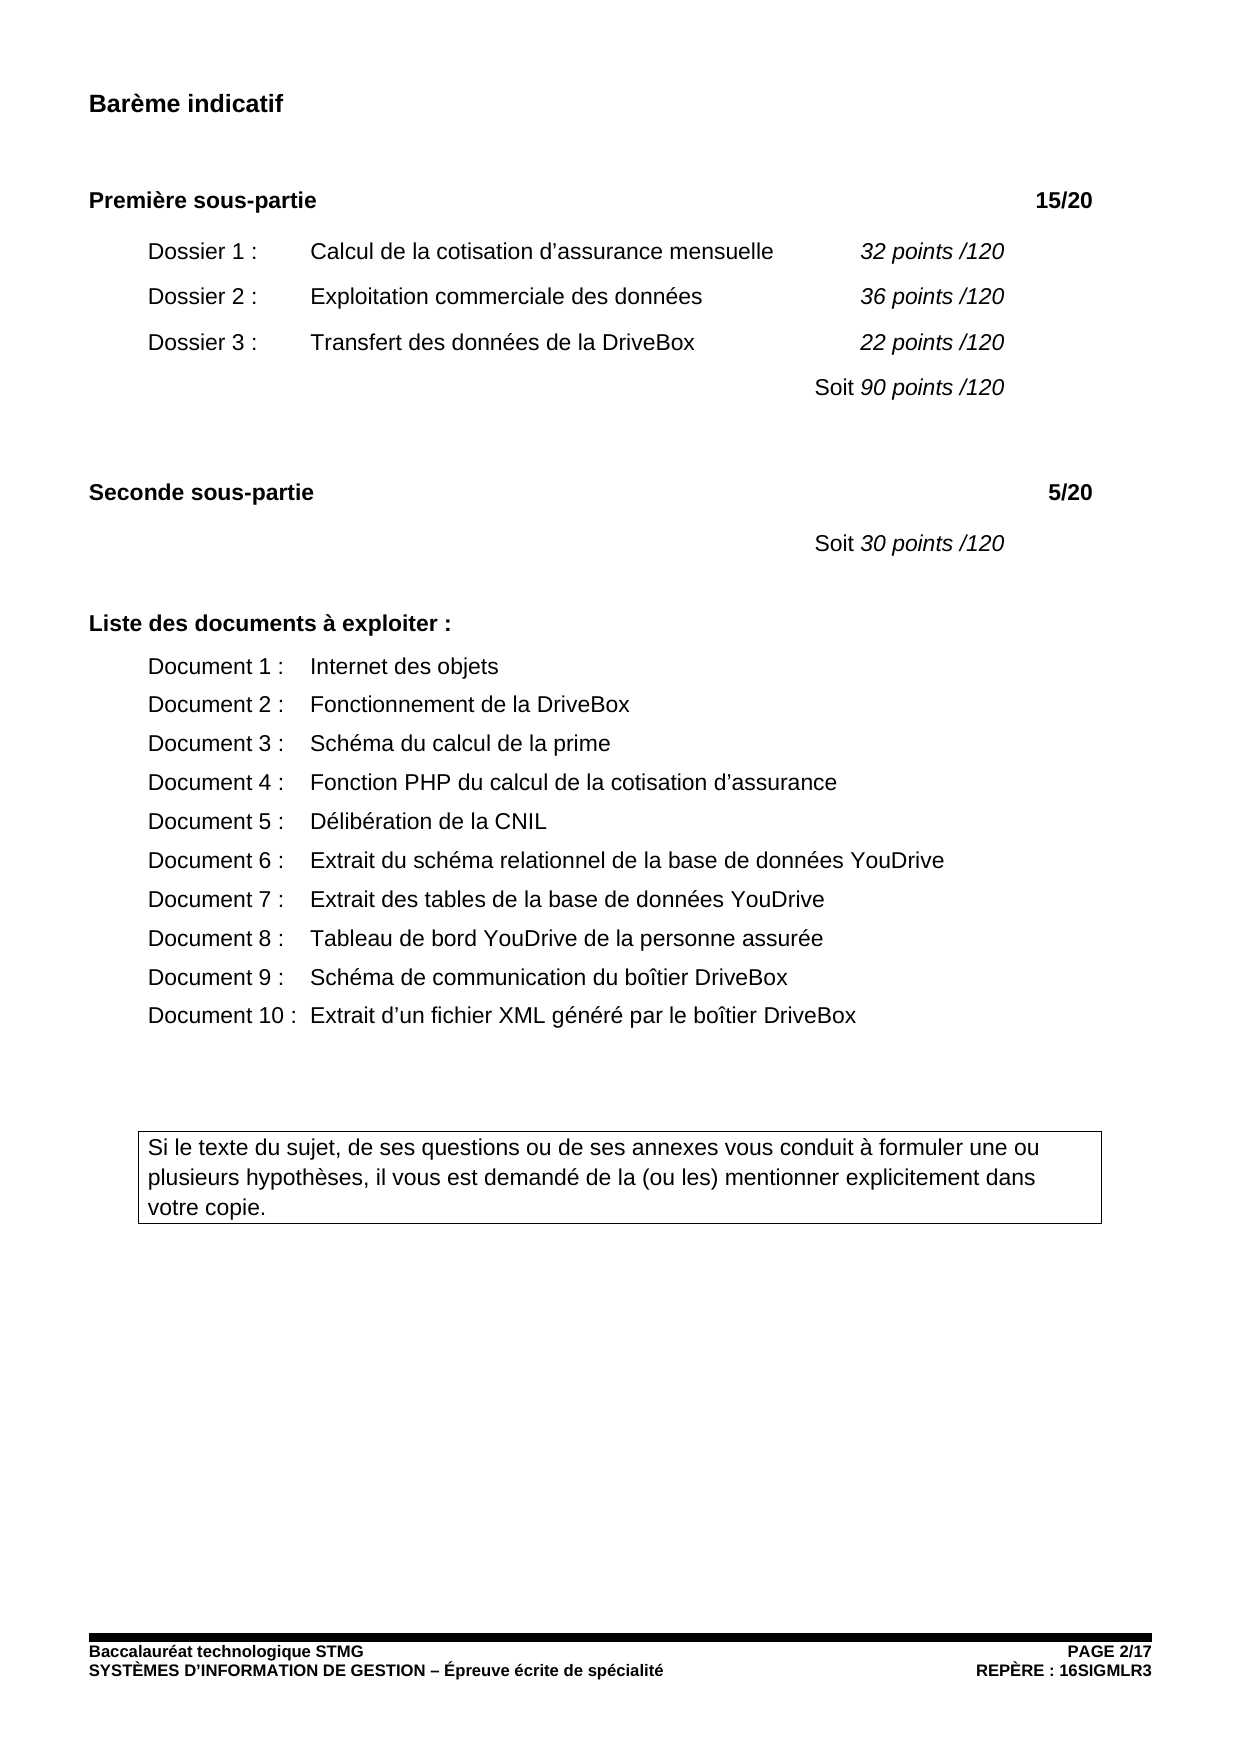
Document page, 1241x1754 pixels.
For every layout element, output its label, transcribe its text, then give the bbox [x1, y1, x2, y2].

text Si le texte du sujet, de ses questions ou de ses annexes vous conduit à formuler une ou plusieurs hypothèses, il vous est demandé de la (ou les) mentionner explicitement dans votre copie. [139, 1132, 1101, 1223]
text Document 10 : Extrait d’un fichier XML généré par le boîtier DriveBox [148, 1002, 1152, 1029]
text Document 9 : Schéma de communication du boîtier DriveBox [148, 963, 1152, 990]
text Document 1 : Internet des objets [148, 653, 1152, 679]
text Document 4 : Fonction PHP du calcul de la cotisation d’assurance [148, 769, 1152, 796]
text Première sous-partie 15/20 [89, 187, 1152, 213]
text Soit 30 points /120 [89, 530, 1152, 556]
text Dossier 2 : Exploitation commerciale des données 36 points /120 [148, 283, 1152, 310]
text Document 5 : Délibération de la CNIL [148, 808, 1152, 834]
text Dossier 3 : Transfert des données de la DriveBox 22 points /120 [148, 328, 1152, 355]
text Document 6 : Extrait du schéma relationnel de la base de données YouDrive [148, 847, 1152, 873]
text Document 7 : Extrait des tables de la base de données YouDrive [148, 886, 1152, 912]
text Dossier 1 : Calcul de la cotisation d’assurance mensuelle 32 points /120 [148, 238, 1152, 264]
text Document 8 : Tableau de bord YouDrive de la personne assurée [148, 924, 1152, 951]
text Liste des documents à exploiter : [89, 610, 1152, 636]
text Soit 90 points /120 [89, 374, 1152, 400]
text Document 2 : Fonctionnement de la DriveBox [148, 691, 1152, 718]
text Barème indicatif [89, 89, 1152, 117]
text Document 3 : Schéma du calcul de la prime [148, 730, 1152, 757]
text Seconde sous-partie 5/20 [89, 479, 1152, 505]
